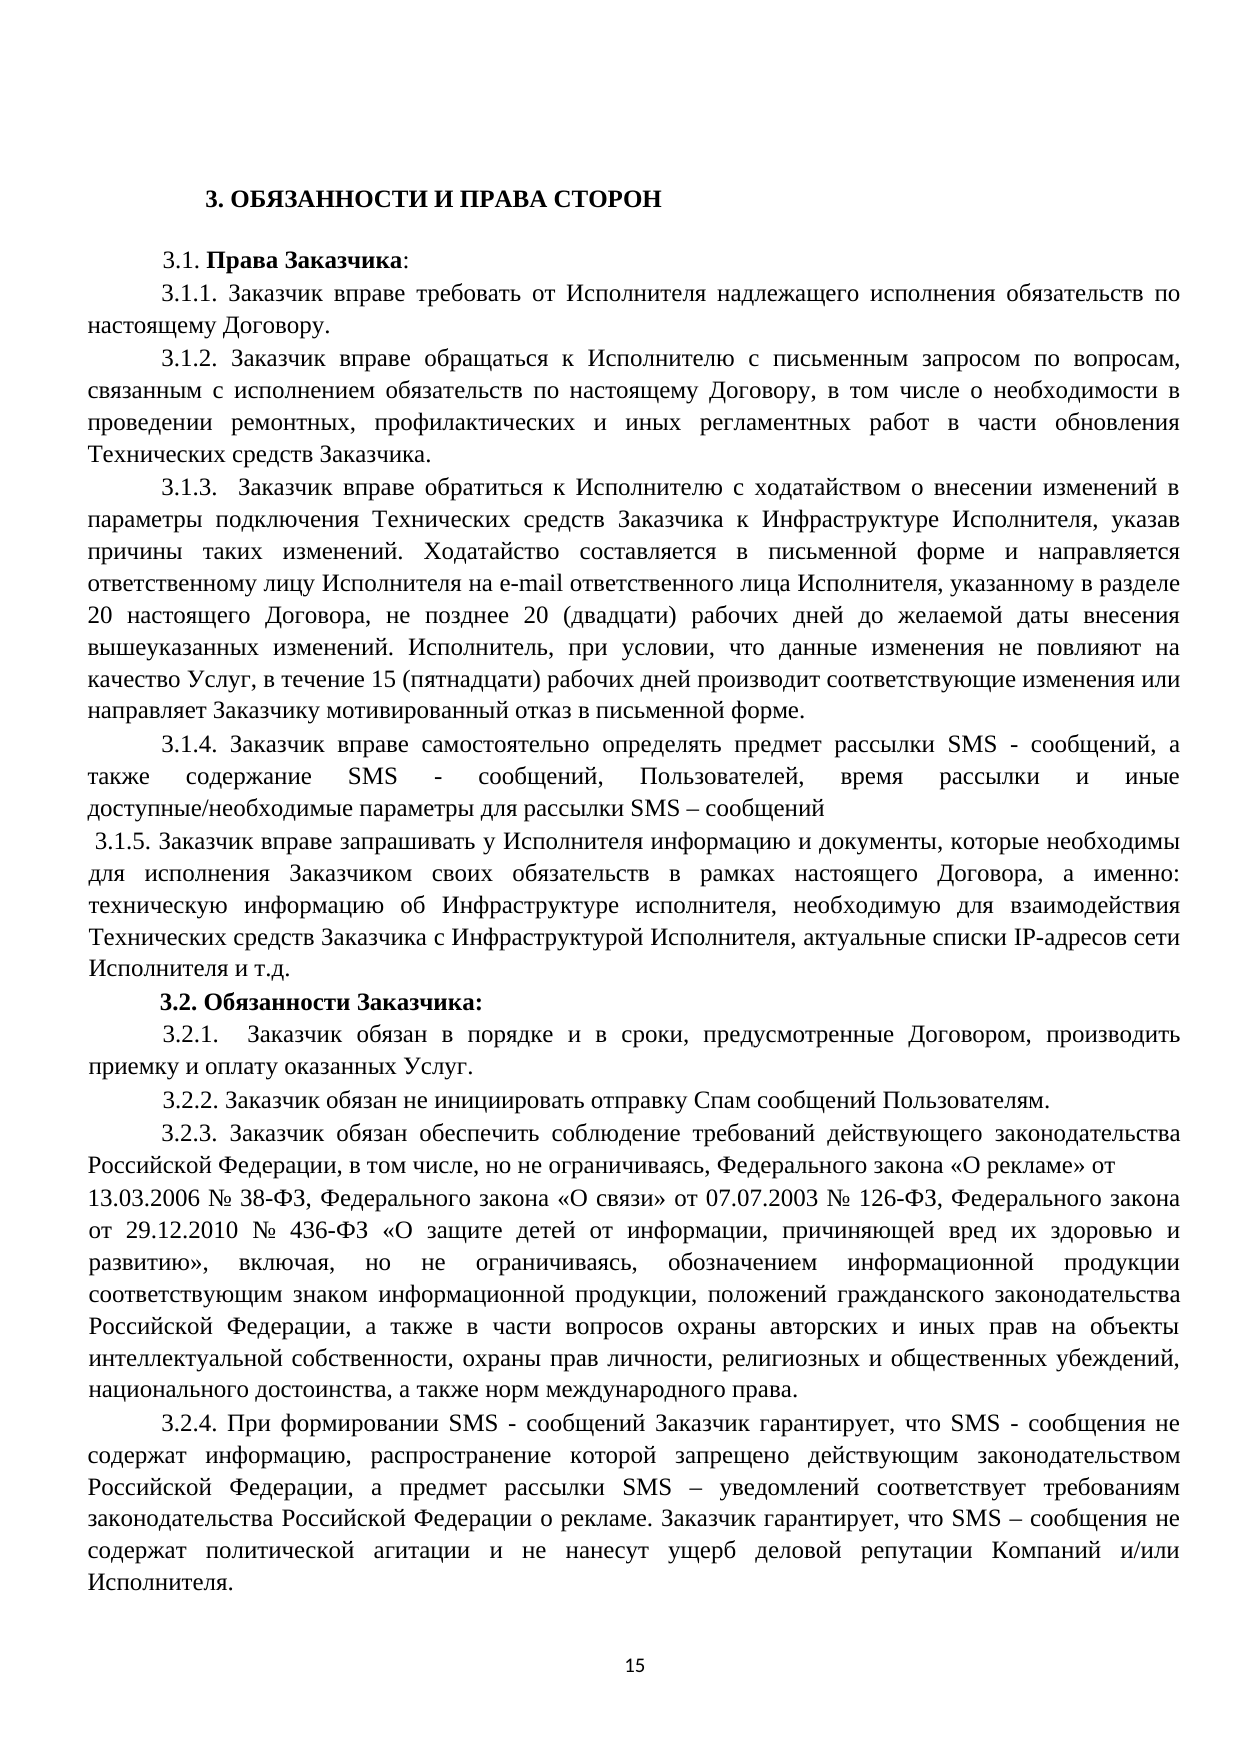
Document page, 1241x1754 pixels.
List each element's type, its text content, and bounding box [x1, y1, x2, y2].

text 3.2.3. Заказчик обязан обеспечить соблюдение требований действующего законодательства Российской Федерации, в том числе, но не ограничиваясь, Федерального закона «О рекламе» от [87, 1118, 1181, 1179]
text 3.1.1. Заказчик вправе требовать от Исполнителя надлежащего исполнения обязательств по настоящему Договору. [87, 278, 1181, 339]
text 3.1.3. Заказчик вправе обратиться к Исполнителю с ходатайством о внесении изменений в параметры подключения Технических средств Заказчика к Инфраструктуре Исполнителя, указав причины таких изменений. Ходатайство составляется в письменной форме и направляется ответственному лицу Исполнителя на e-mail ответственного лица Исполнителя, указанному в разделе 20 настоящего Договора, не позднее 20 (двадцати) рабочих дней до желаемой даты внесения вышеуказанных изменений. Исполнитель, при условии, что данные изменения не повлияют на качество Услуг, в течение 15 (пятнадцати) рабочих дней производит соответствующие изменения или направляет Заказчику мотивированный отказ в письменной форме. [87, 472, 1181, 724]
text 3.2.1. Заказчик обязан в порядке и в сроки, предусмотренные Договором, производить приемку и оплату оказанных Услуг. [87, 1019, 1181, 1080]
text 3.2.4. При формировании SMS - сообщений Заказчик гарантирует, что SMS - сообщения не содержат информацию, распространение которой запрещено действующим законодательством Российской Федерации, а предмет рассылки SMS – уведомлений соответствует требованиям законодательства Российской Федерации о рекламе. Заказчик гарантирует, что SMS – сообщения не содержат политической агитации и не нанесут ущерб деловой репутации Компаний и/или Исполнителя. [87, 1408, 1181, 1596]
text 3. ОБЯЗАННОСТИ И ПРАВА СТОРОН [205, 184, 1181, 213]
text 3.2.2. Заказчик обязан не инициировать отправку Спам сообщений Пользователям. [162, 1085, 1181, 1113]
text 3.1.5. Заказчик вправе запрашивать у Исполнителя информацию и документы, которые необходимы для исполнения Заказчиком своих обязательств в рамках настоящего Договора, а именно: техническую информацию об Инфраструктуре исполнителя, необходимую для взаимодействия Технических средств Заказчика с Инфраструктурой Исполнителя, актуальные списки IP-адресов сети Исполнителя и т.д. [87, 826, 1181, 982]
text 3.1.2. Заказчик вправе обращаться к Исполнителю с письменным запросом по вопросам, связанным с исполнением обязательств по настоящему Договору, в том числе о необходимости в проведении ремонтных, профилактических и иных регламентных работ в части обновления Технических средств Заказчика. [87, 343, 1181, 468]
text 3.2. Обязанности Заказчика: [89, 987, 1181, 1016]
text 3.1.4. Заказчик вправе самостоятельно определять предмет рассылки SMS - сообщений, а также содержание SMS - сообщений, Пользователей, время рассылки и иные доступные/необходимые параметры для рассылки SMS – сообщений [87, 729, 1181, 821]
text 13.03.2006 № 38-ФЗ, Федерального закона «О связи» от 07.07.2003 № 126-ФЗ, Федерального закона от 29.12.2010 № 436-ФЗ «О защите детей от информации, причиняющей вред их здоровью и развитию», включая, но не ограничиваясь, обозначением информационной продукции соответствующим знаком информационной продукции, положений гражданского законодательства Российской Федерации, а также в части вопросов охраны авторских и иных прав на объекты интеллектуальной собственности, охраны прав личности, религиозных и общественных убеждений, национального достоинства, а также норм международного права. [87, 1183, 1181, 1403]
text 3.1. Права Заказчика: [162, 245, 1181, 274]
